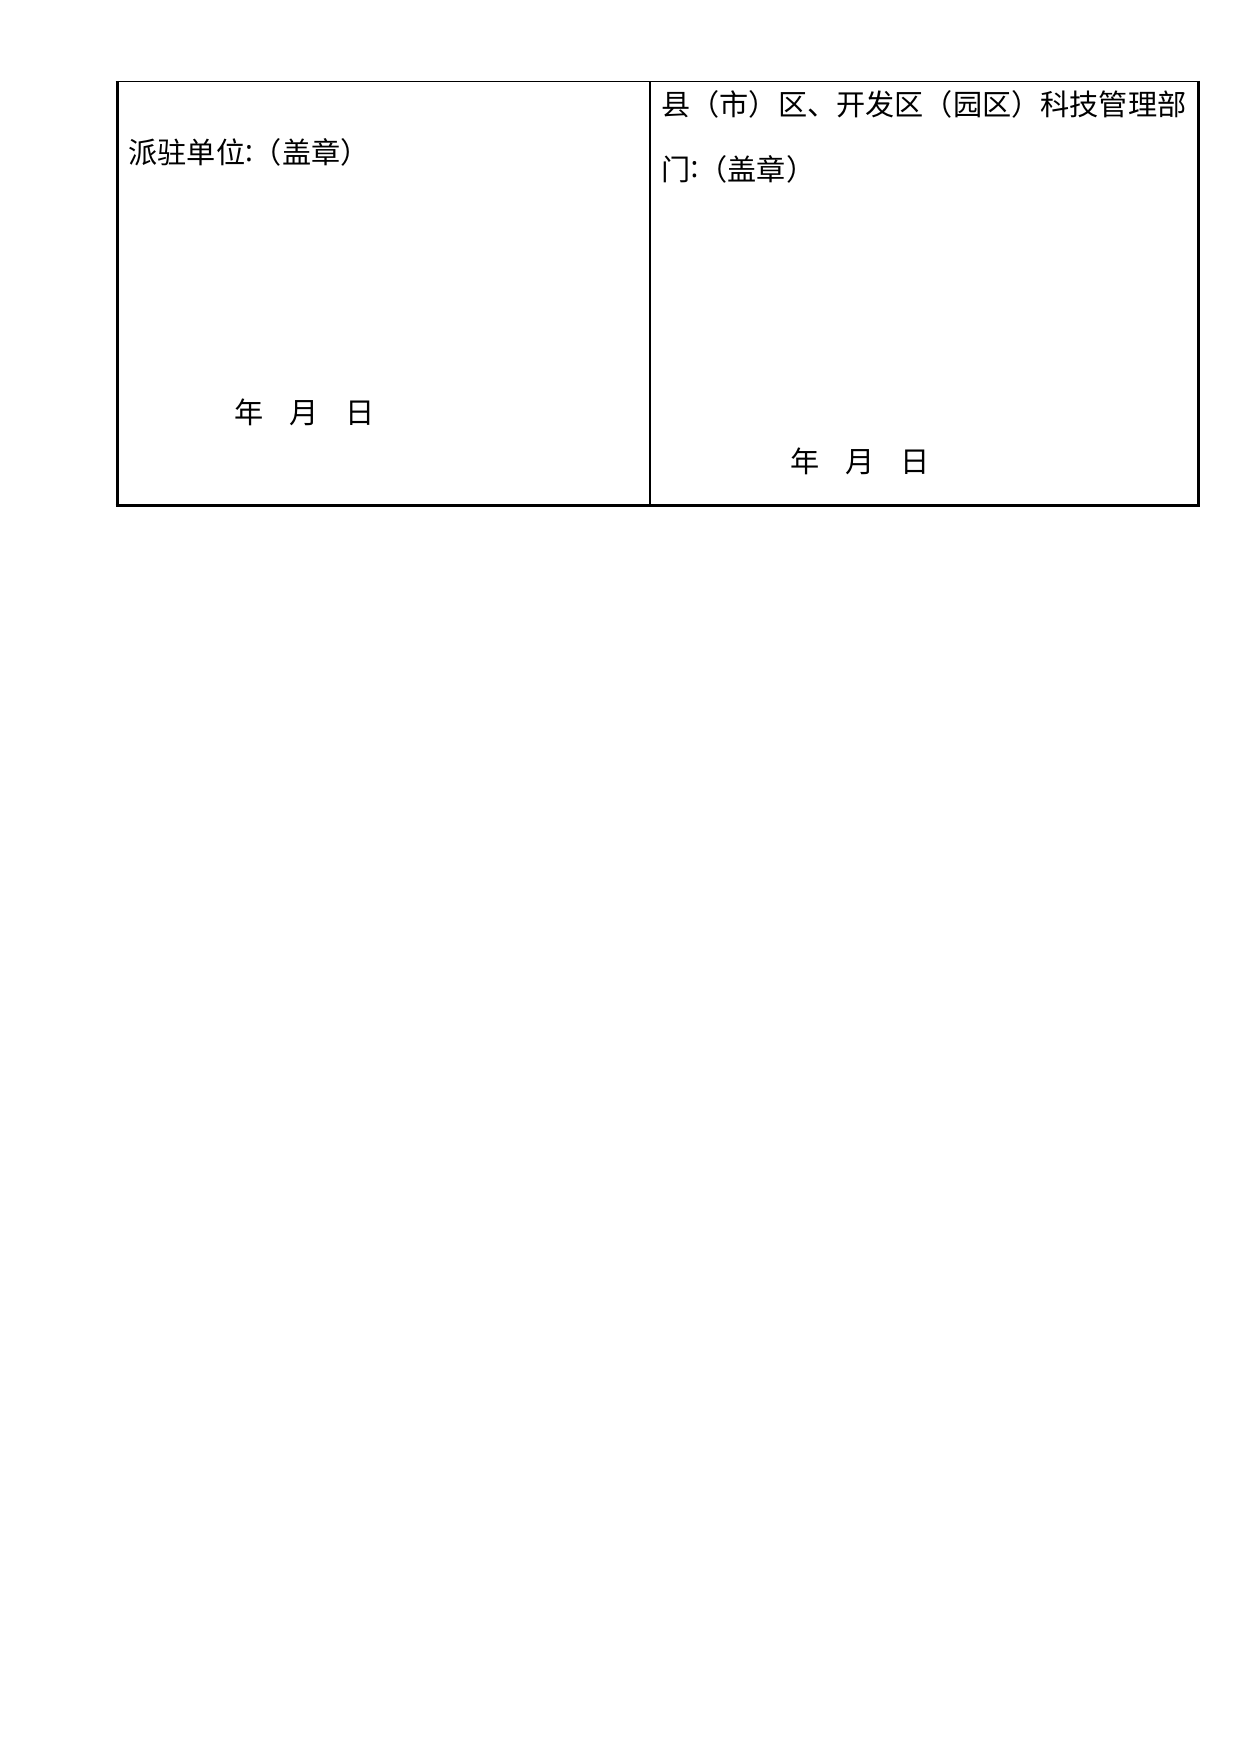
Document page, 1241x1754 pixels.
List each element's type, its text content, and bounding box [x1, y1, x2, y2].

table_cell 县（市）区、开发区（园区）科技管理部门:（盖章） 年 月 日 [651, 82, 1197, 504]
table_cell 派驻单位:（盖章） 年 月 日 [119, 82, 649, 504]
